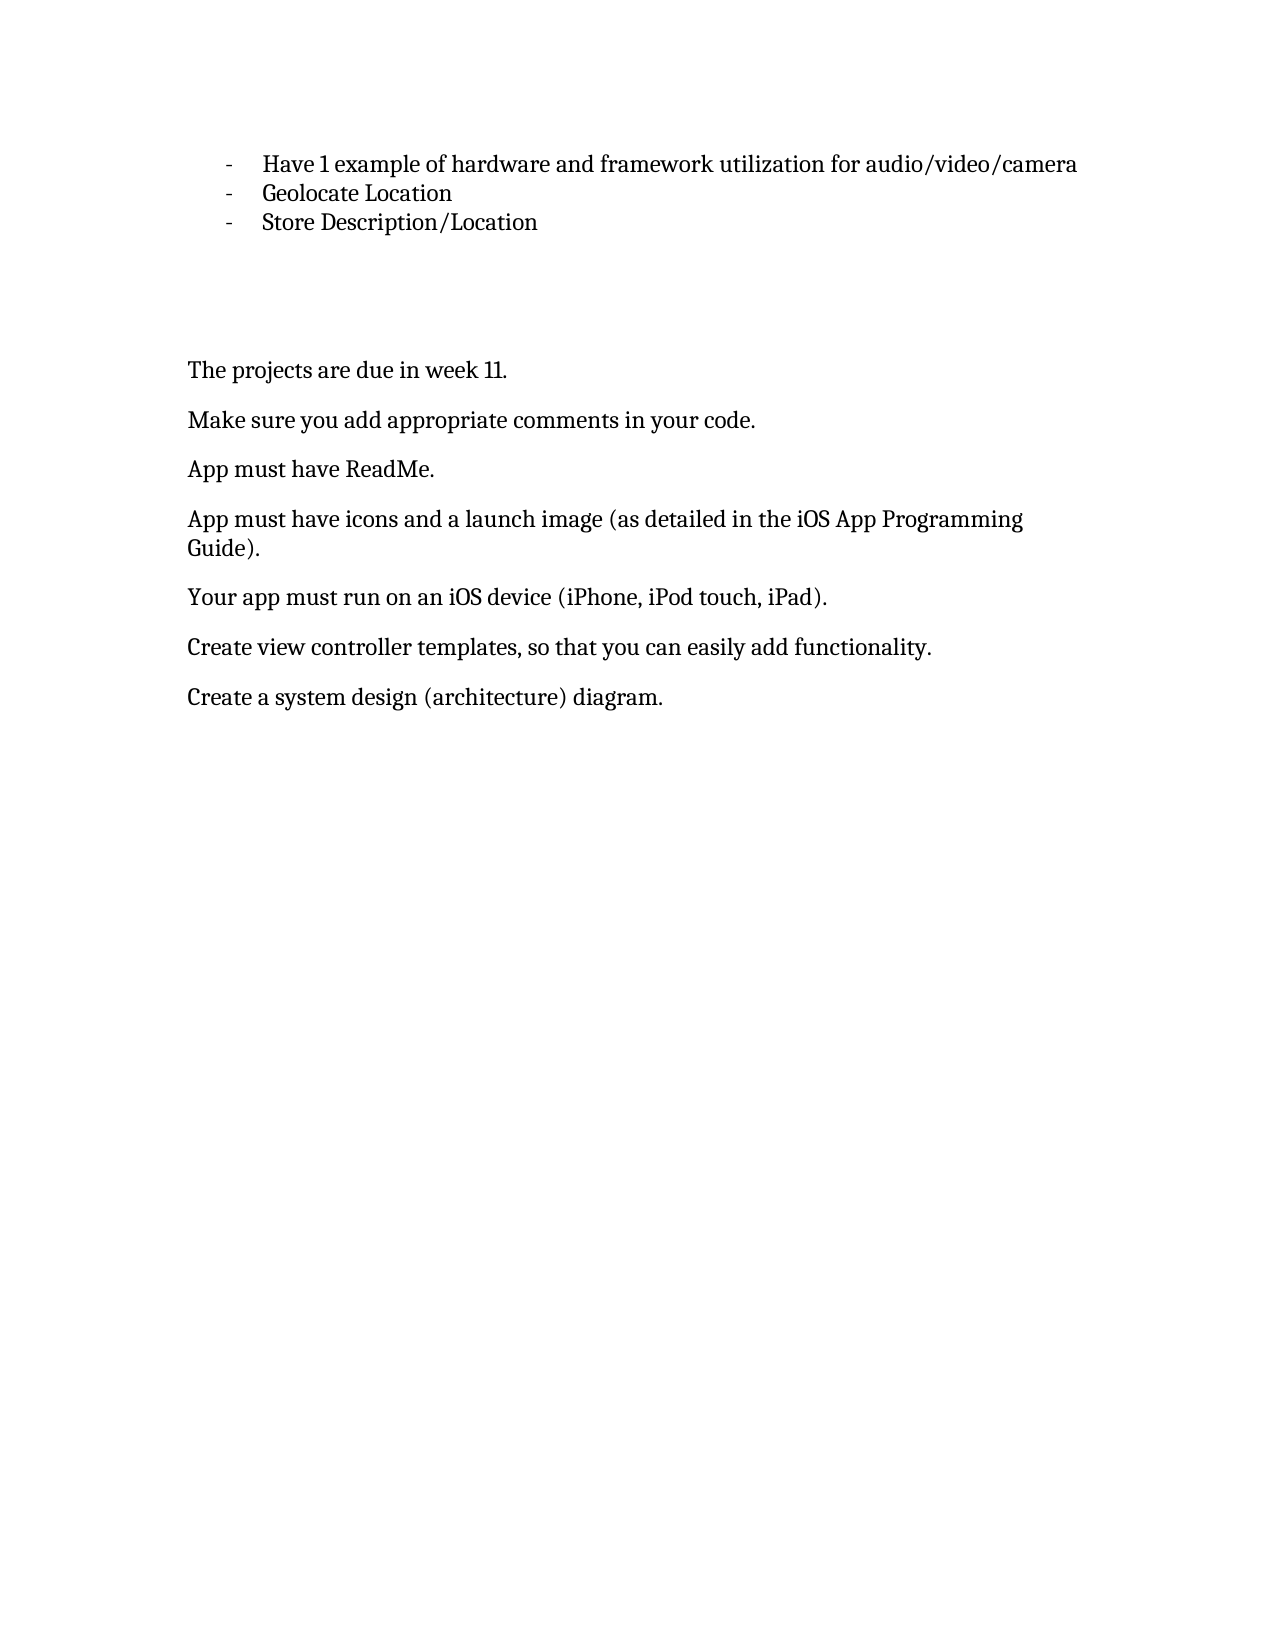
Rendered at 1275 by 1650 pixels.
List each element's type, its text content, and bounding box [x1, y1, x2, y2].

text Make sure you add appropriate comments in your code. [187, 406, 1087, 434]
list Store Description/Location [225, 207, 1087, 236]
text App must have ReadMe. [187, 455, 1087, 484]
text The projects are due in week 11. [187, 356, 1087, 385]
text Create a system design (architecture) diagram. [187, 682, 1087, 711]
text Create view controller templates, so that you can easily add functionality. [187, 633, 1087, 662]
text Your app must run on an iOS device (iPhone, iPod touch, iPad). [187, 583, 1087, 612]
list Have 1 example of hardware and framework utilization for audio/video/camera [225, 150, 1087, 179]
list Geolocate Location [225, 179, 1087, 207]
text App must have icons and a launch image (as detailed in the iOS App Programming Guide). [187, 505, 1087, 562]
